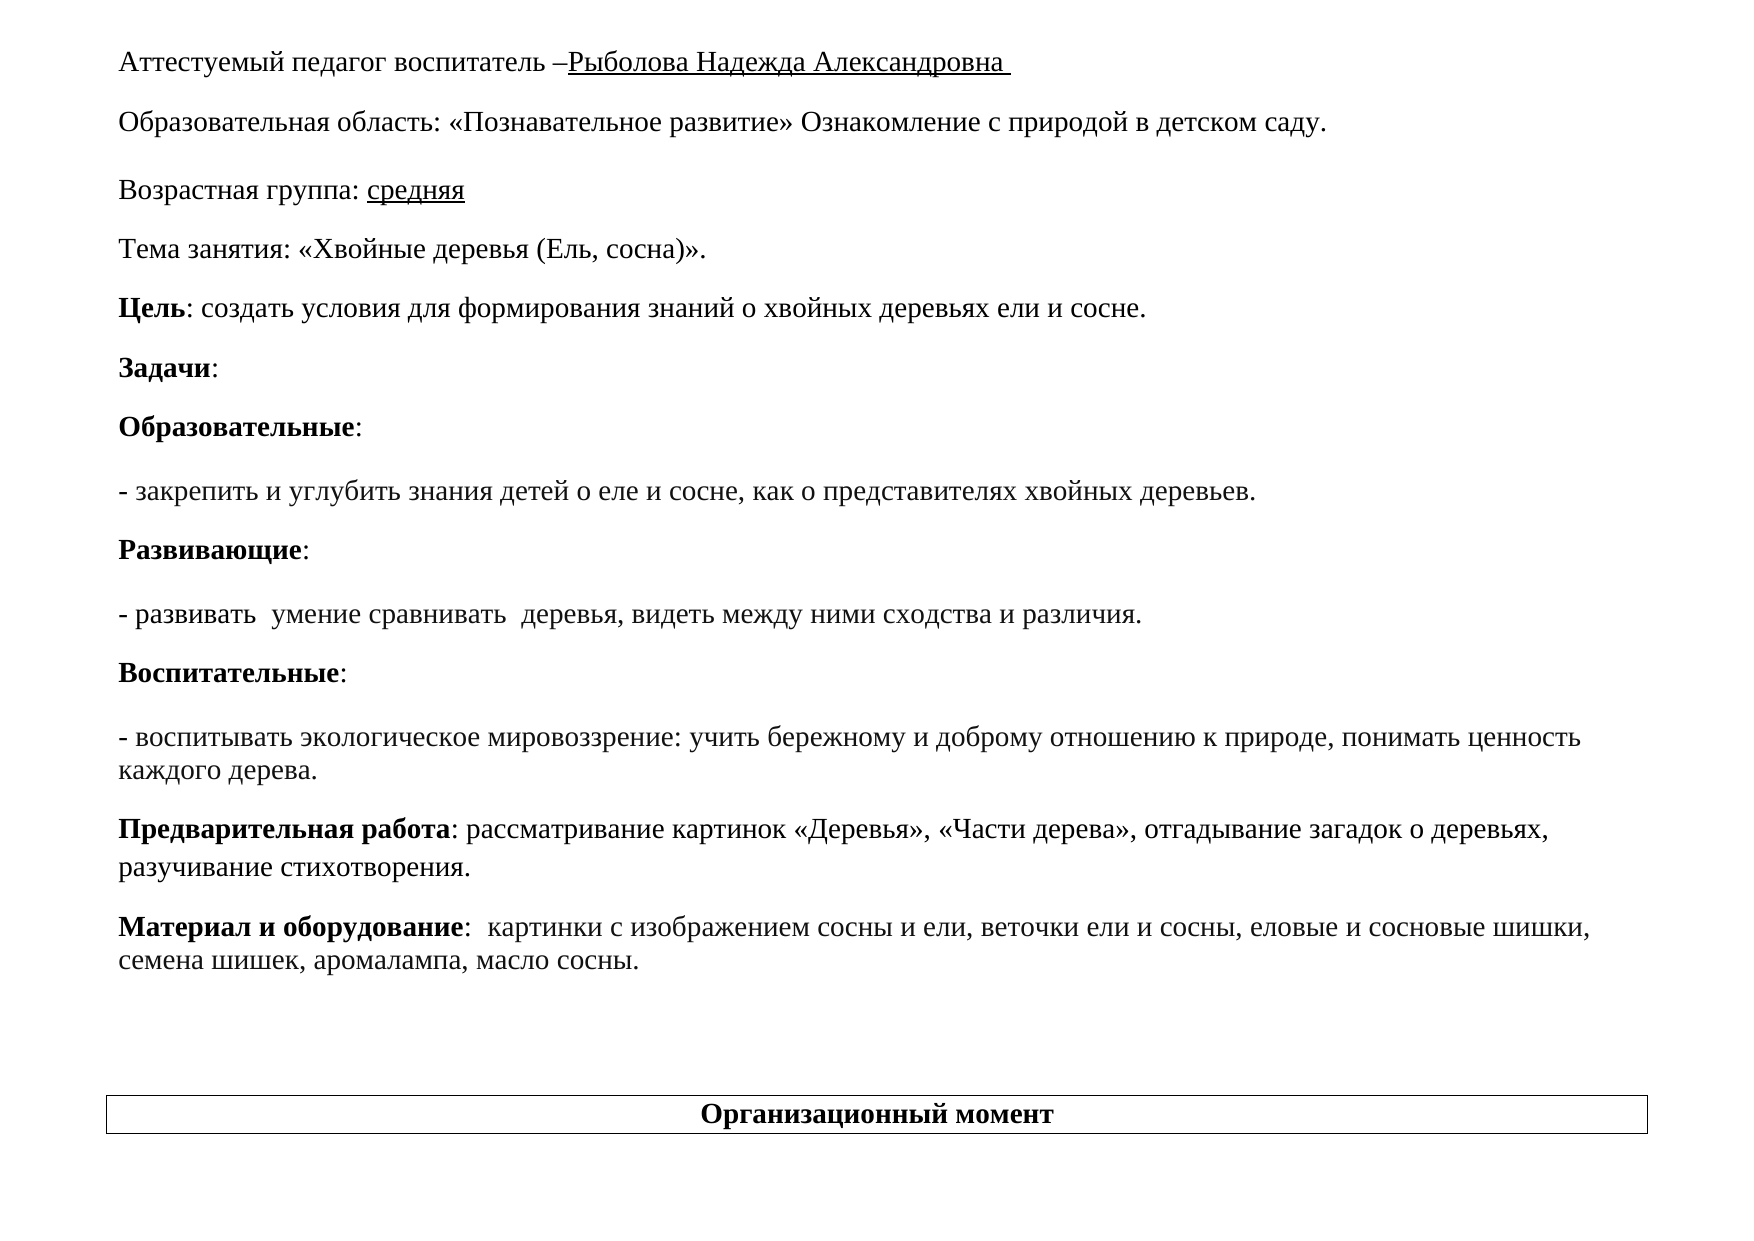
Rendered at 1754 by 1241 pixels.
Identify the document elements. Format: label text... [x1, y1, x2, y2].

text - развивать умение сравнивать деревья, видеть между ними сходства и различия. [118, 596, 1636, 629]
text Задачи: [118, 350, 1636, 383]
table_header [107, 1096, 1647, 1133]
text Возрастная группа: средняя [118, 172, 1636, 205]
text Воспитательные: [118, 655, 1636, 688]
text - закрепить и углубить знания детей о еле и сосне, как о представителях хвойных деревьев. [118, 473, 1636, 507]
text Аттестуемый педагог воспитатель –Рыболова Надежда Александровна [118, 44, 1636, 78]
text - воспитывать экологическое мировоззрение: учить бережному и доброму отношению к природе, понимать ценность каждого дерева. [118, 719, 1636, 786]
text Образовательные: [118, 409, 1636, 443]
text Предварительная работа: рассматривание картинок «Деревья», «Части дерева», отгадывание загадок о деревьях, разучивание стихотворения. [118, 811, 1636, 883]
text Образовательная область: «Познавательное развитие» Ознакомление с природой в детском саду. [118, 104, 1636, 137]
text Развивающие: [118, 532, 1636, 566]
text Материал и оборудование: картинки с изображением сосны и ели, веточки ели и сосны, еловые и сосновые шишки, семена шишек, аромалампа, масло сосны. [118, 909, 1636, 976]
text Цель: создать условия для формирования знаний о хвойных деревьях ели и сосне. [118, 291, 1636, 324]
text Тема занятия: «Хвойные деревья (Ель, сосна)». [118, 231, 1636, 265]
